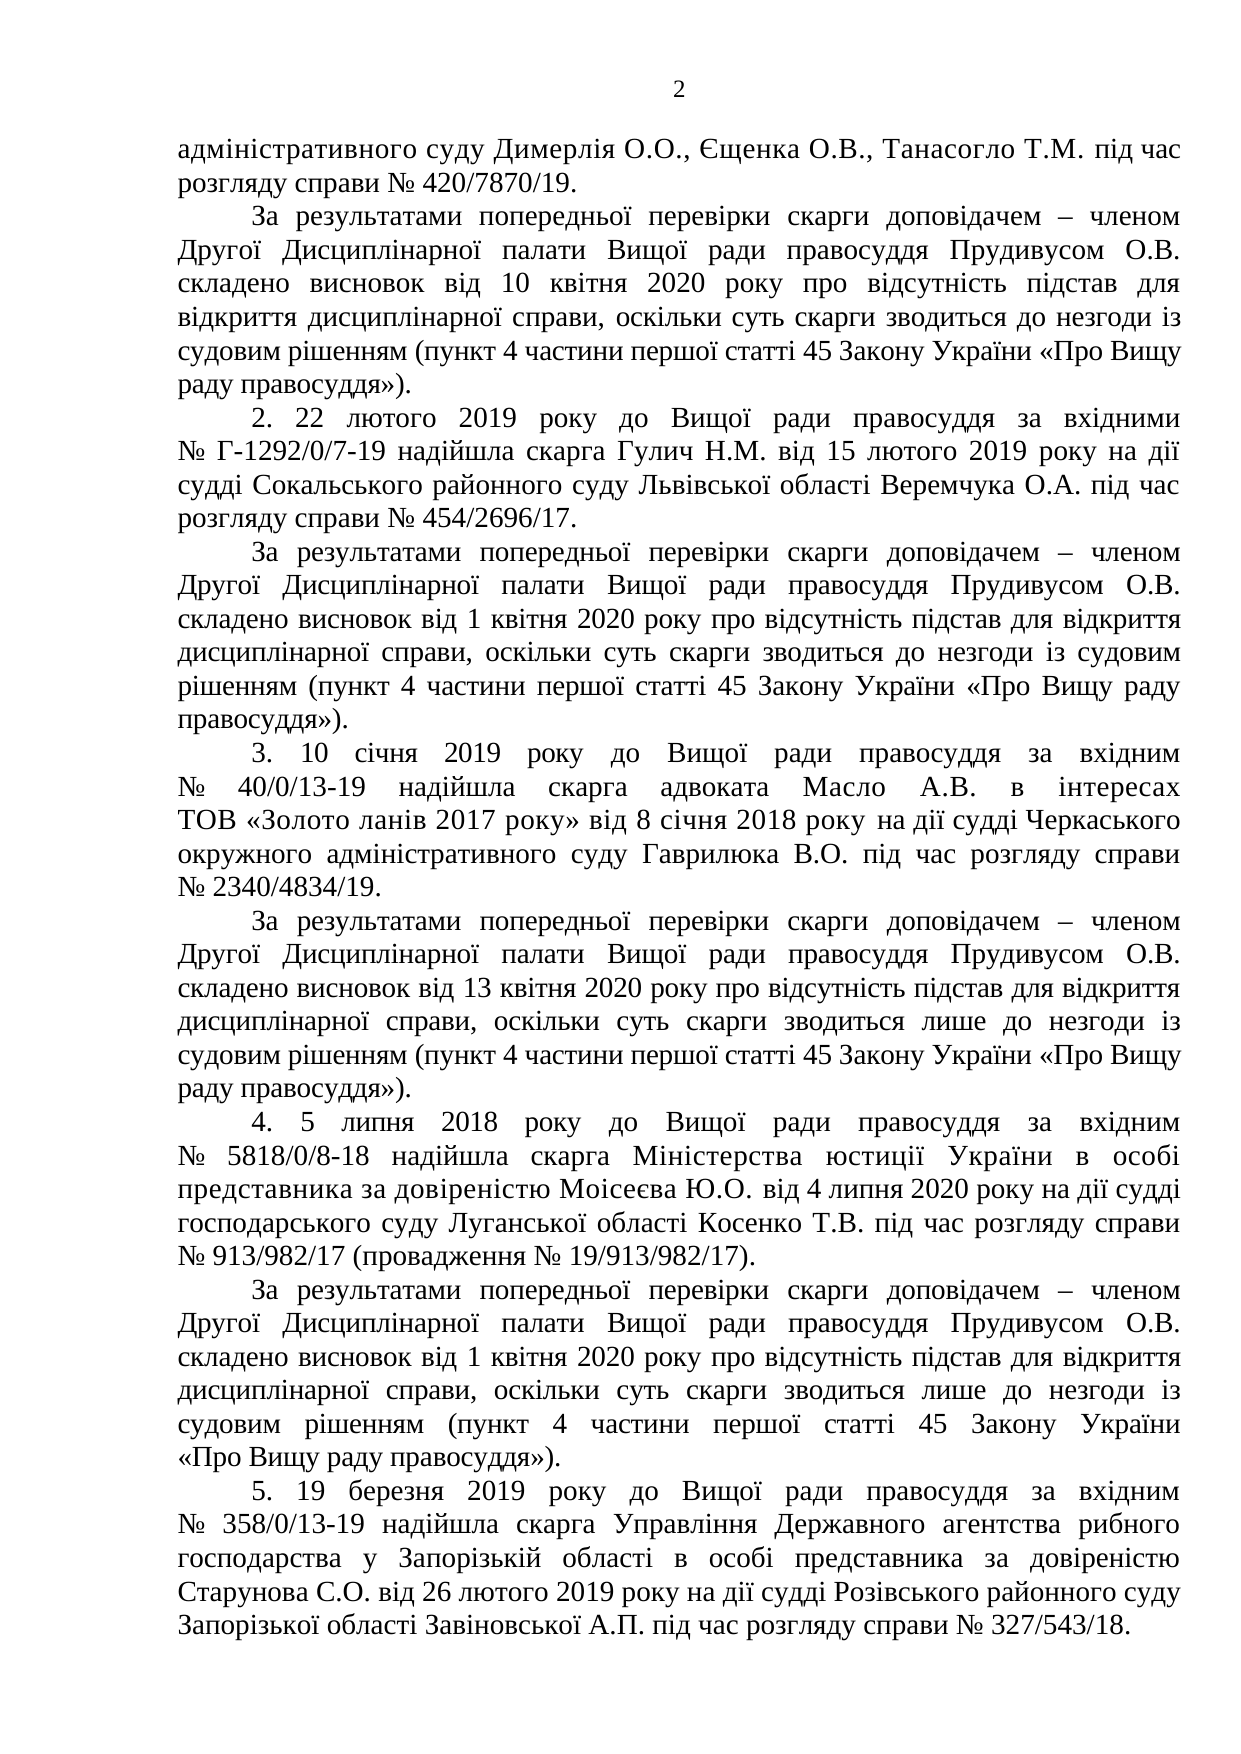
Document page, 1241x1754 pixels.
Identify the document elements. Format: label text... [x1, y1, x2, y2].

text За результатами попередньої перевірки скарги доповідачем – членом Другої Дисциплінарної палати Вищої ради правосуддя Прудивусом О.В. складено висновок від 13 квітня 2020 року про відсутність підстав для відкриття дисциплінарної справи, оскільки суть скарги зводиться лише до незгоди із судовим рішенням (пункт 4 частини першої статті 45 Закону України «Про Вищу раду правосуддя»). [177, 903, 1181, 1104]
text За результатами попередньої перевірки скарги доповідачем – членом Другої Дисциплінарної палати Вищої ради правосуддя Прудивусом О.В. складено висновок від 1 квітня 2020 року про відсутність підстав для відкриття дисциплінарної справи, оскільки суть скарги зводиться до незгоди із судовим рішенням (пункт 4 частини першої статті 45 Закону України «Про Вищу раду правосуддя»). [177, 534, 1181, 735]
text 4. 5 липня 2018 року до Вищої ради правосуддя за вхідним № 5818/0/8-18 надійшла скарга Міністерства юстиції України в особі представника за довіреністю Моісеєва Ю.О. від 4 липня 2020 року на дії судді господарського суду Луганської області Косенко Т.В. під час розгляду справи № 913/982/17 (провадження № 19/913/982/17). [177, 1104, 1181, 1272]
text 5. 19 березня 2019 року до Вищої ради правосуддя за вхідним № 358/0/13-19 надійшла скарга Управління Державного агентства рибного господарства у Запорізькій області в особі представника за довіреністю Старунова С.О. від 26 лютого 2019 року на дії судді Розівського районного суду Запорізької області Завіновської А.П. під час розгляду справи № 327/543/18. [177, 1473, 1181, 1641]
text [177, 131, 1181, 198]
text 2. 22 лютого 2019 року до Вищої ради правосуддя за вхідними № Г-1292/0/7-19 надійшла скарга Гулич Н.М. від 15 лютого 2019 року на дії судді Сокальського районного суду Львівської області Веремчука О.А. під час розгляду справи № 454/2696/17. [177, 400, 1181, 534]
text 3. 10 січня 2019 року до Вищої ради правосуддя за вхідним № 40/0/13-19 надійшла скарга адвоката Масло А.В. в інтересах ТОВ «Золото ланів 2017 року» від 8 січня 2018 року на дії судді Черкаського окружного адміністративного суду Гаврилюка В.О. під час розгляду справи № 2340/4834/19. [177, 735, 1181, 903]
text За результатами попередньої перевірки скарги доповідачем – членом Другої Дисциплінарної палати Вищої ради правосуддя Прудивусом О.В. складено висновок від 10 квітня 2020 року про відсутність підстав для відкриття дисциплінарної справи, оскільки суть скарги зводиться до незгоди із судовим рішенням (пункт 4 частини першої статті 45 Закону України «Про Вищу раду правосуддя»). [177, 198, 1181, 400]
text За результатами попередньої перевірки скарги доповідачем – членом Другої Дисциплінарної палати Вищої ради правосуддя Прудивусом О.В. складено висновок від 1 квітня 2020 року про відсутність підстав для відкриття дисциплінарної справи, оскільки суть скарги зводиться лише до незгоди із судовим рішенням (пункт 4 частини першої статті 45 Закону України «Про Вищу раду правосуддя»). [177, 1272, 1181, 1473]
